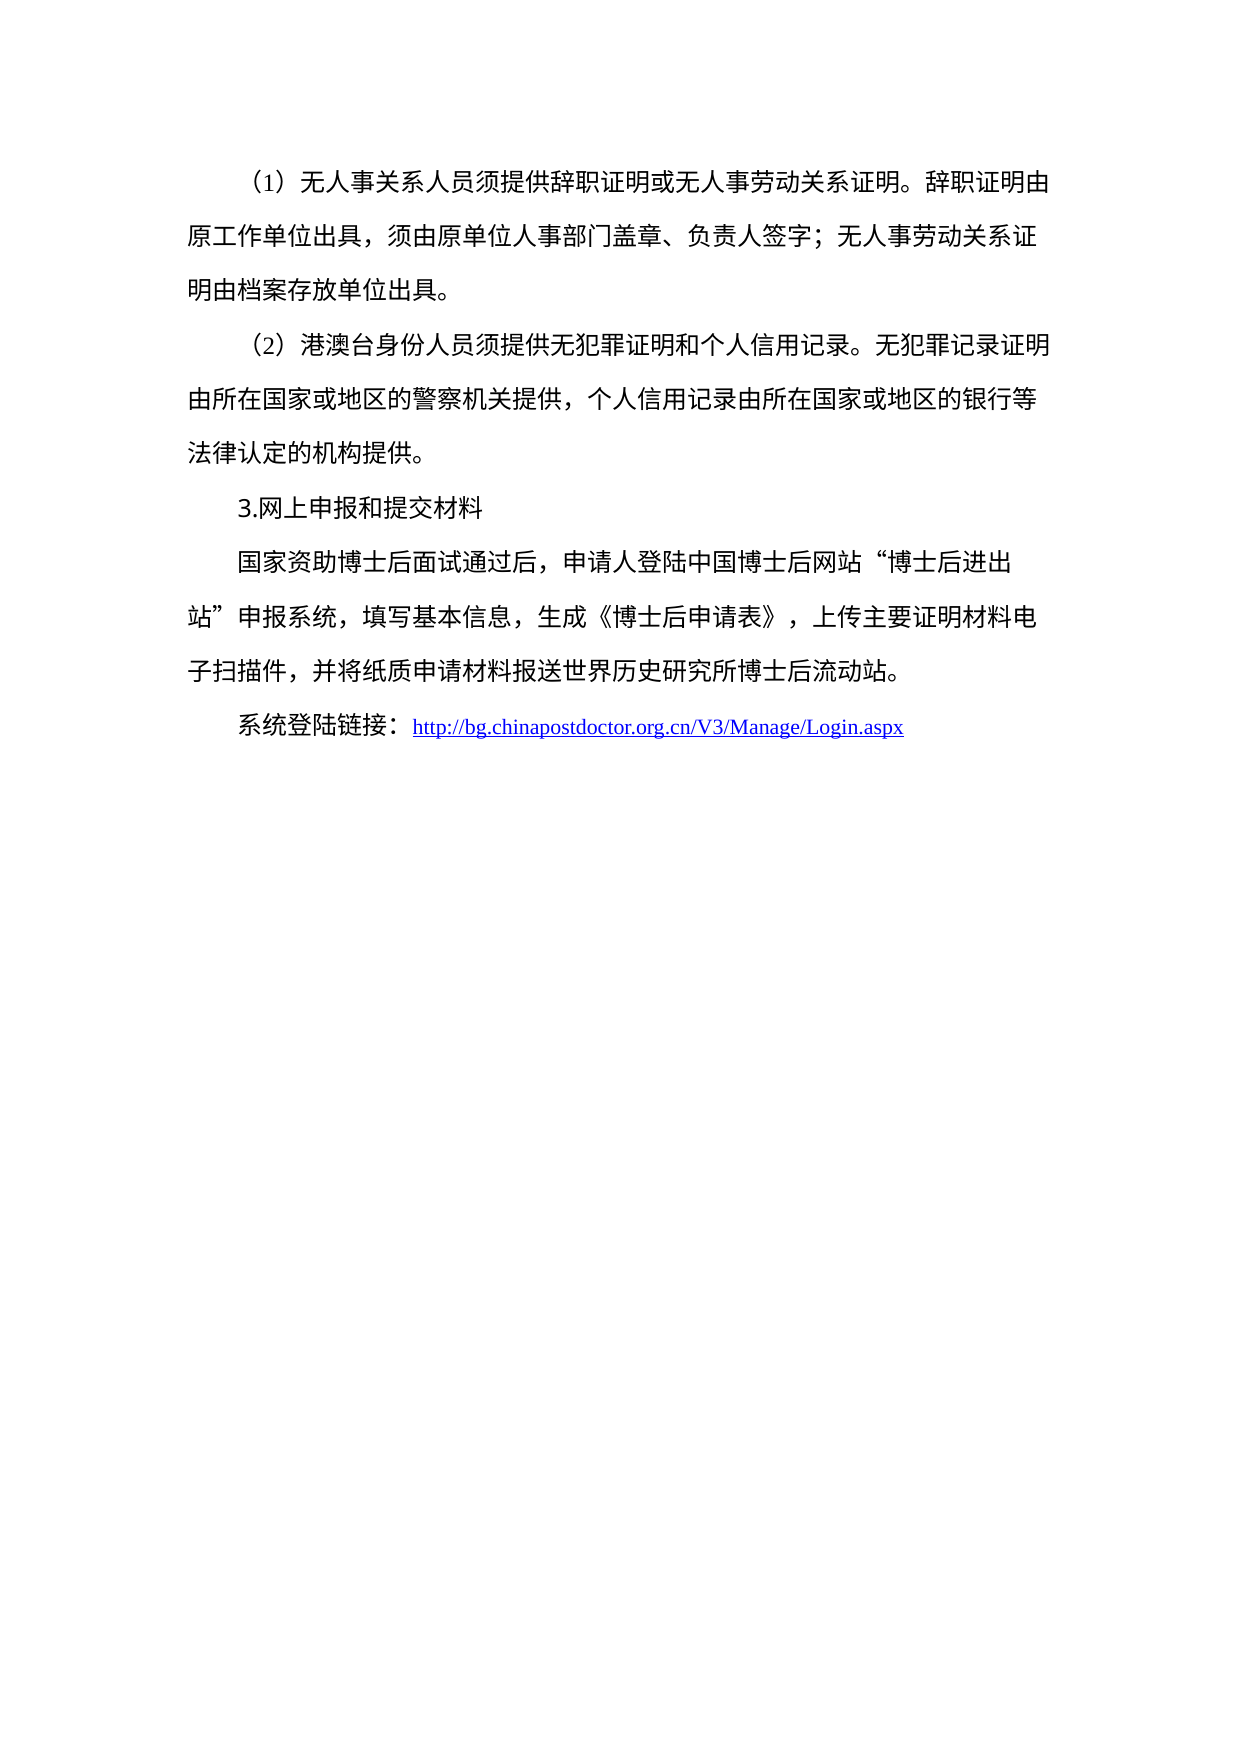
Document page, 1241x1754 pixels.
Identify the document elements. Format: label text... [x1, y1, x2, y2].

text 系统登陆链接：http://bg.chinapostdoctor.org.cn/V3/Manage/Login.aspx [187, 706, 1053, 742]
text 3.网上申报和提交材料 [187, 488, 1053, 524]
text （1）无人事关系人员须提供辞职证明或无人事劳动关系证明。辞职证明由原工作单位出具，须由原单位人事部门盖章、负责人签字；无人事劳动关系证明由档案存放单位出具。 [187, 162, 1053, 307]
text （2）港澳台身份人员须提供无犯罪证明和个人信用记录。无犯罪记录证明由所在国家或地区的警察机关提供，个人信用记录由所在国家或地区的银行等法律认定的机构提供。 [187, 325, 1053, 470]
text 国家资助博士后面试通过后，申请人登陆中国博士后网站“博士后进出站”申报系统，填写基本信息，生成《博士后申请表》，上传主要证明材料电子扫描件，并将纸质申请材料报送世界历史研究所博士后流动站。 [187, 543, 1053, 688]
